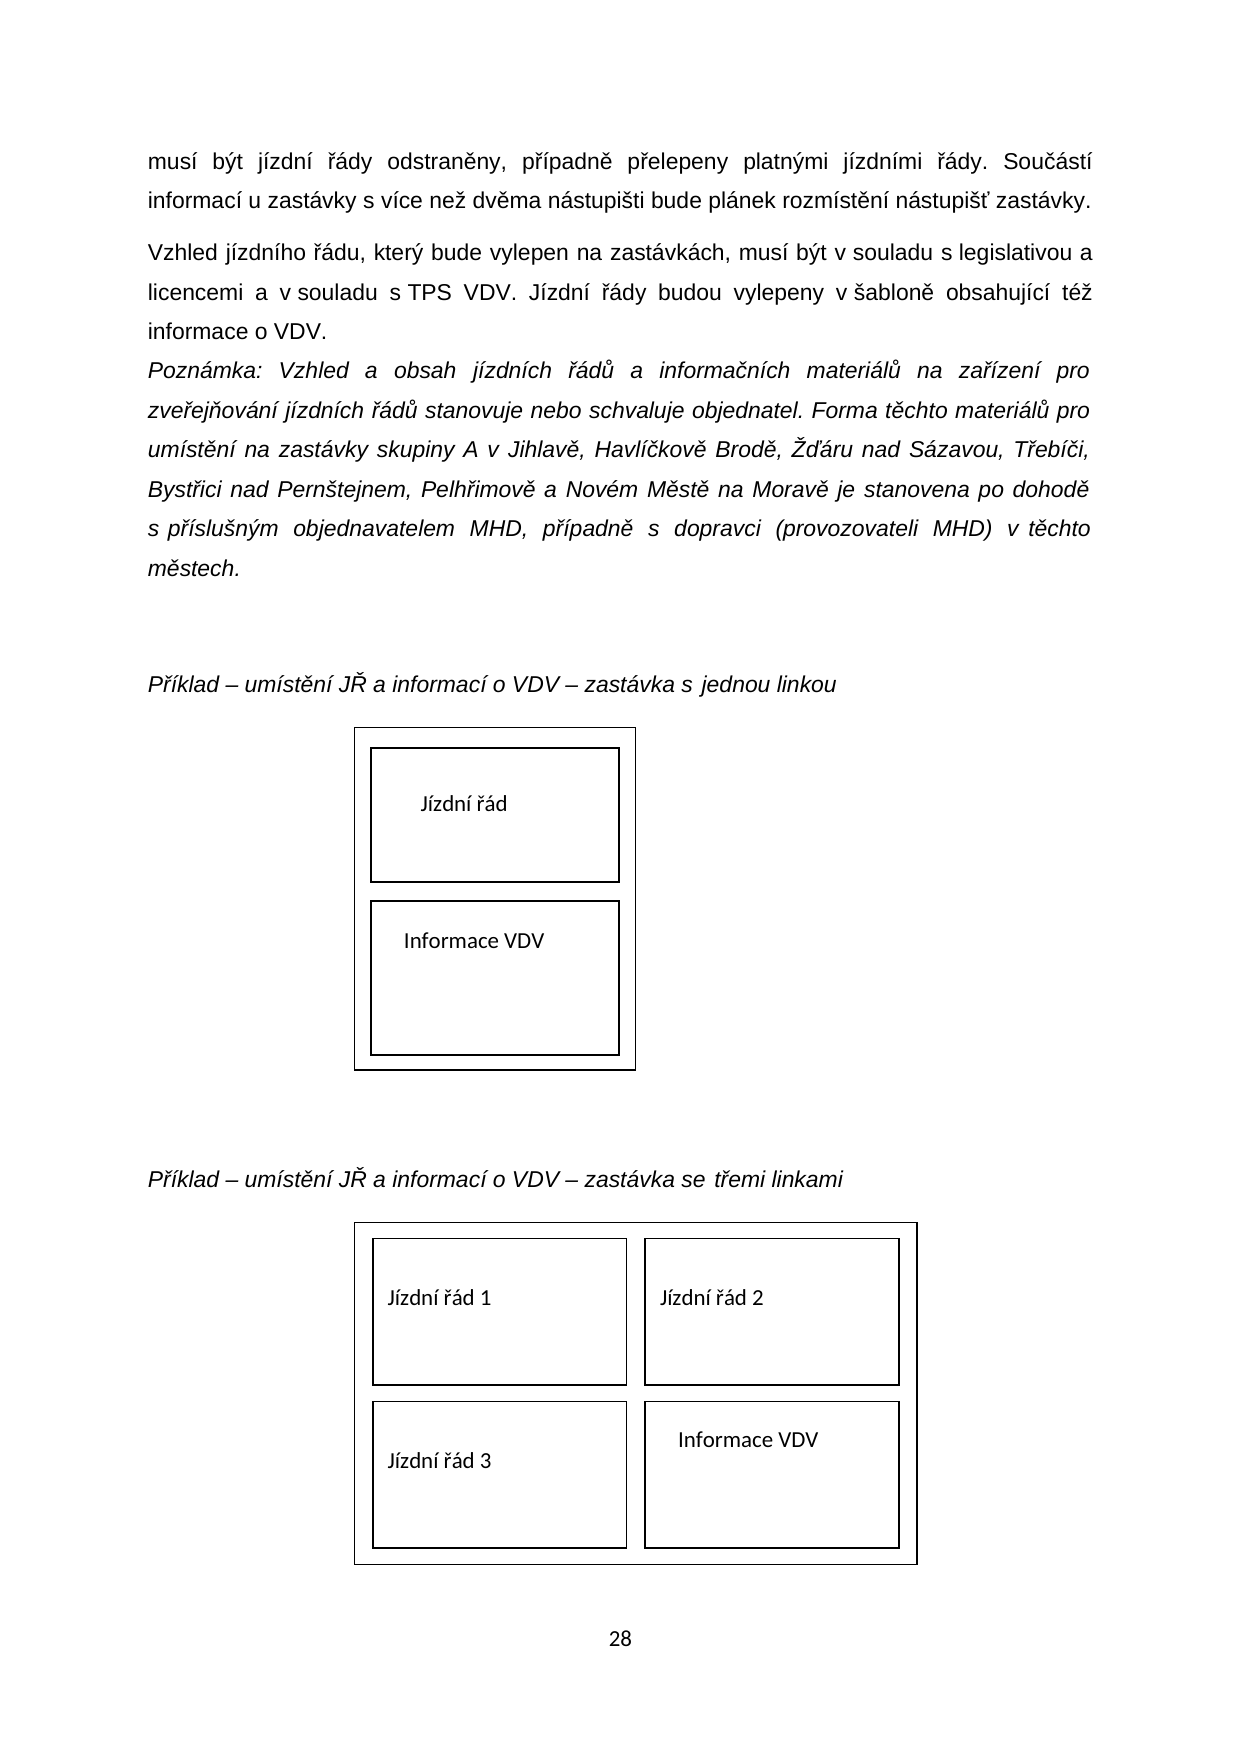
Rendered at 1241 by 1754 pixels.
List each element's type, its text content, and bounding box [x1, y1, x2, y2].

text Příklad – umístění JŘ a informací o VDV – zastávka se třemi linkami [148, 1166, 1093, 1192]
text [148, 148, 1093, 213]
text Poznámka: Vzhled a obsah jízdních řádů a informačních materiálů na zařízení pro zveřejňování jízdních řádů stanovuje nebo schvaluje objednatel. Forma těchto materiálů pro umístění na zastávky skupiny A v Jihlavě, Havlíčkově Brodě, Žďáru nad Sázavou, Třebíči, Bystřici nad Pernštejnem, Pelhřimově a Novém Městě na Moravě je stanovena po dohodě s příslušným objednavatelem MHD, případně s dopravci (provozovateli MHD) v těchto městech. [148, 357, 1093, 581]
text Vzhled jízdního řádu, který bude vylepen na zastávkách, musí být v souladu s legislativou a licencemi a v souladu s TPS VDV. Jízdní řády budou vylepeny v šabloně obsahující též informace o VDV. [148, 239, 1093, 344]
text Příklad – umístění JŘ a informací o VDV – zastávka s jednou linkou [148, 671, 1093, 698]
